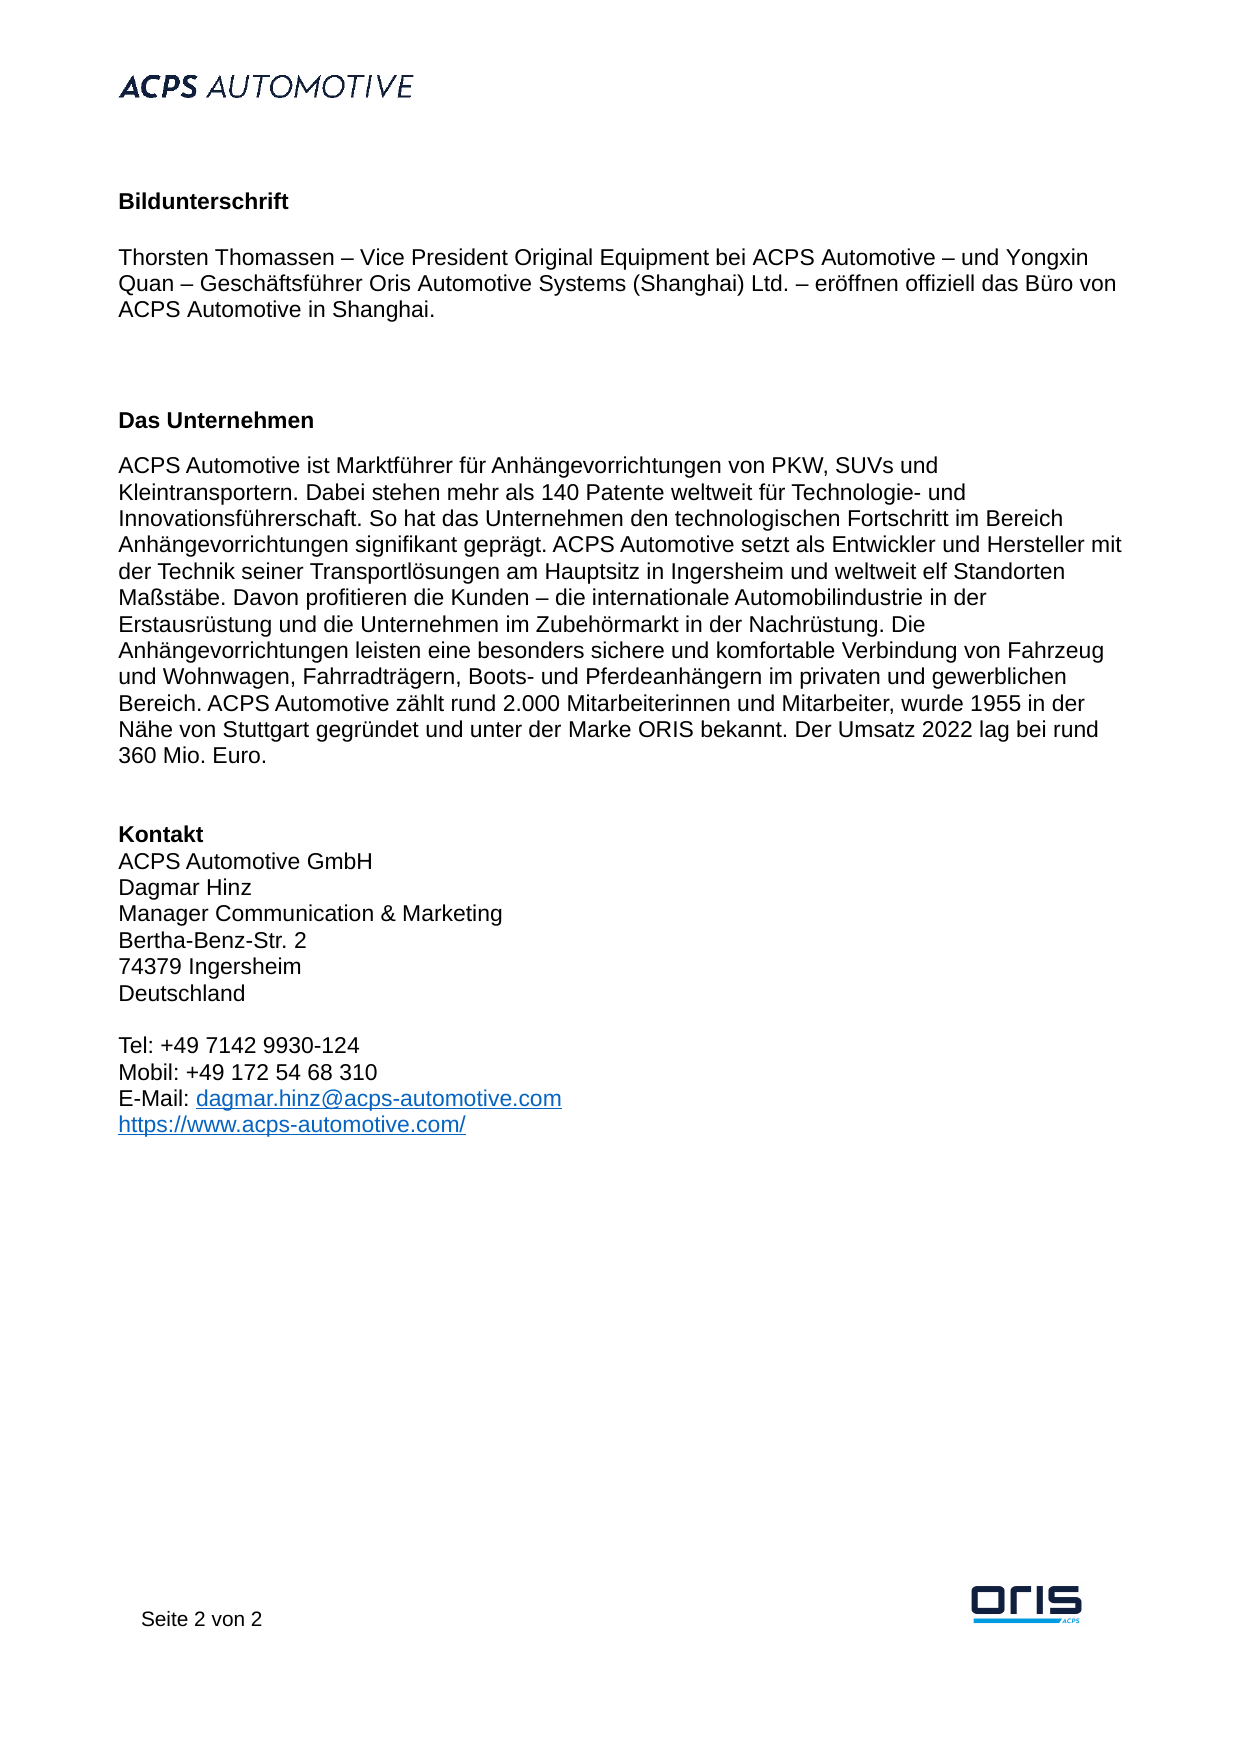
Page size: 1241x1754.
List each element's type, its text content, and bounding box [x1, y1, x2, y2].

text Das Unternehmen [118, 407, 1122, 434]
text Bildunterschrift [118, 188, 1122, 214]
text Manager Communication & Marketing [118, 900, 1122, 927]
text Thorsten Thomassen – Vice President Original Equipment bei ACPS Automotive – und Yongxin Quan – Geschäftsführer Oris Automotive Systems (Shanghai) Ltd. – eröffnen offiziell das Büro von ACPS Automotive in Shanghai. [118, 243, 1122, 323]
text Bertha-Benz-Str. 2 [118, 927, 1122, 953]
text 74379 Ingersheim [118, 953, 1122, 979]
text Dagmar Hinz [118, 874, 1122, 900]
text ACPS Automotive GmbH [118, 848, 1122, 874]
picture [118, 75, 414, 98]
picture [967, 1581, 1086, 1627]
text Mobil: +49 172 54 68 310 [118, 1058, 1122, 1085]
text E-Mail: dagmar.hinz@acps-automotive.com [118, 1085, 1122, 1111]
text Tel: +49 7142 9930-124 [118, 1032, 1122, 1058]
text https://www.acps-automotive.com/ [118, 1111, 1122, 1138]
text Kontakt [118, 821, 1122, 848]
text Deutschland [118, 979, 1122, 1006]
text ACPS Automotive ist Marktführer für Anhängevorrichtungen von PKW, SUVs und Kleintransportern. Dabei stehen mehr als 140 Patente weltweit für Technologie- und Innovationsführerschaft. So hat das Unternehmen den technologischen Fortschritt im Bereich Anhängevorrichtungen signifikant geprägt. ACPS Automotive setzt als Entwickler und Hersteller mit der Technik seiner Transportlösungen am Hauptsitz in Ingersheim und weltweit elf Standorten Maßstäbe. Davon profitieren die Kunden – die internationale Automobilindustrie in der Erstausrüstung und die Unternehmen im Zubehörmarkt in der Nachrüstung. Die Anhängevorrichtungen leisten eine besonders sichere und komfortable Verbindung von Fahrzeug und Wohnwagen, Fahrradträgern, Boots- und Pferdeanhängern im privaten und gewerblichen Bereich. ACPS Automotive zählt rund 2.000 Mitarbeiterinnen und Mitarbeiter, wurde 1955 in der Nähe von Stuttgart gegründet und unter der Marke ORIS bekannt. Der Umsatz 2022 lag bei rund 360 Mio. Euro. [118, 452, 1122, 769]
